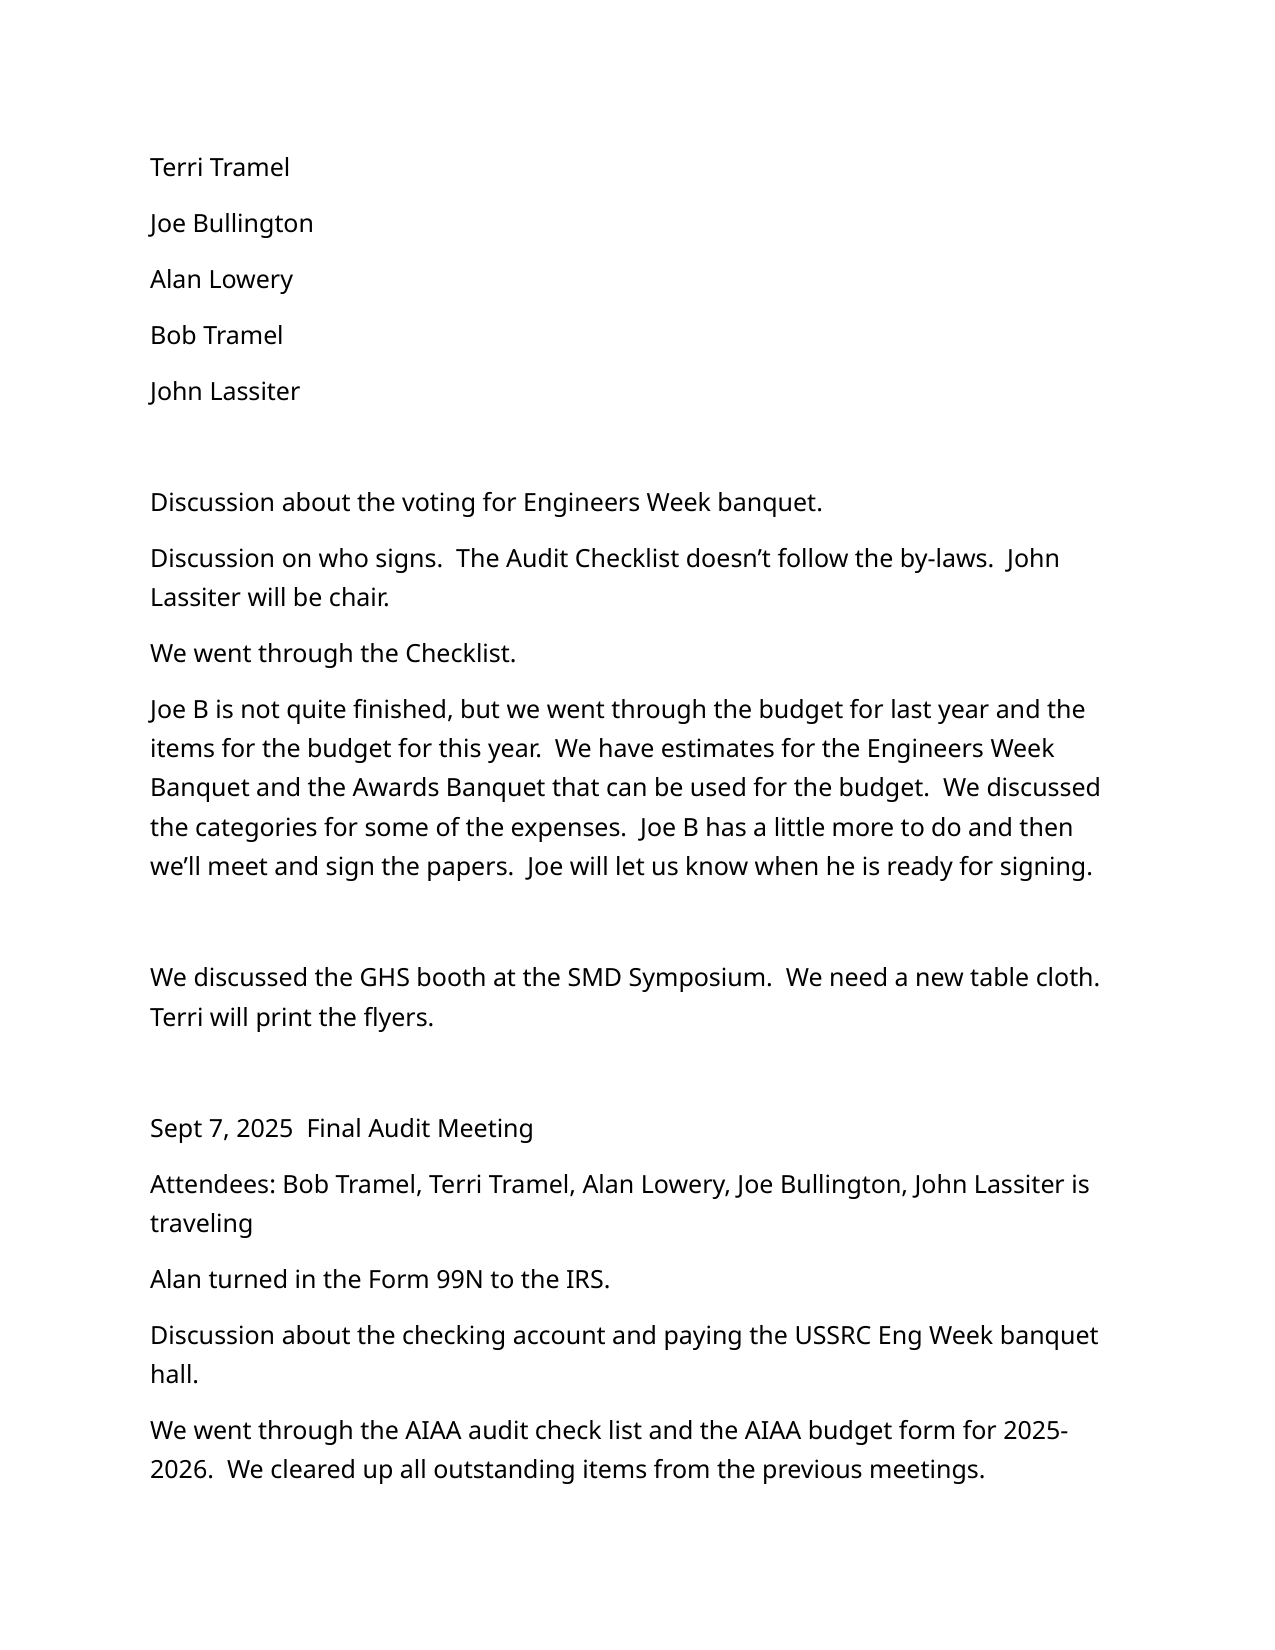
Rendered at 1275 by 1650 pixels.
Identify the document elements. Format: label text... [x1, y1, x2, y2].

text John Lassiter [150, 373, 1125, 407]
text Joe B is not quite finished, but we went through the budget for last year and the items for the budget for this year. We have estimates for the Engineers Week Banquet and the Awards Banquet that can be used for the budget. We discussed the categories for some of the expenses. Joe B has a little more to do and then we’ll meet and sign the papers. Joe will let us know when he is ready for signing. [150, 692, 1125, 882]
text We went through the Checklist. [150, 636, 1125, 670]
text Discussion about the checking account and paying the USSRC Eng Week banquet hall. [150, 1317, 1125, 1391]
text Sept 7, 2025 Final Audit Meeting [150, 1111, 1125, 1145]
text Attendees: Bob Tramel, Terri Tramel, Alan Lowery, Joe Bullington, John Lassiter is traveling [150, 1167, 1125, 1240]
text We discussed the GHS booth at the SMD Symposium. We need a new table cloth. Terri will print the flyers. [150, 960, 1125, 1033]
text Terri Tramel [150, 150, 1125, 184]
text Discussion on who signs. The Audit Checklist doesn’t follow the by-laws. John Lassiter will be chair. [150, 541, 1125, 614]
text Joe Bullington [150, 206, 1125, 240]
text Bob Tramel [150, 317, 1125, 352]
text Alan Lowery [150, 262, 1125, 296]
text We went through the AIAA audit check list and the AIAA budget form for 2025-2026. We cleared up all outstanding items from the previous meetings. [150, 1412, 1125, 1486]
text Discussion about the voting for Engineers Week banquet. [150, 485, 1125, 519]
text Alan turned in the Form 99N to the IRS. [150, 1262, 1125, 1296]
